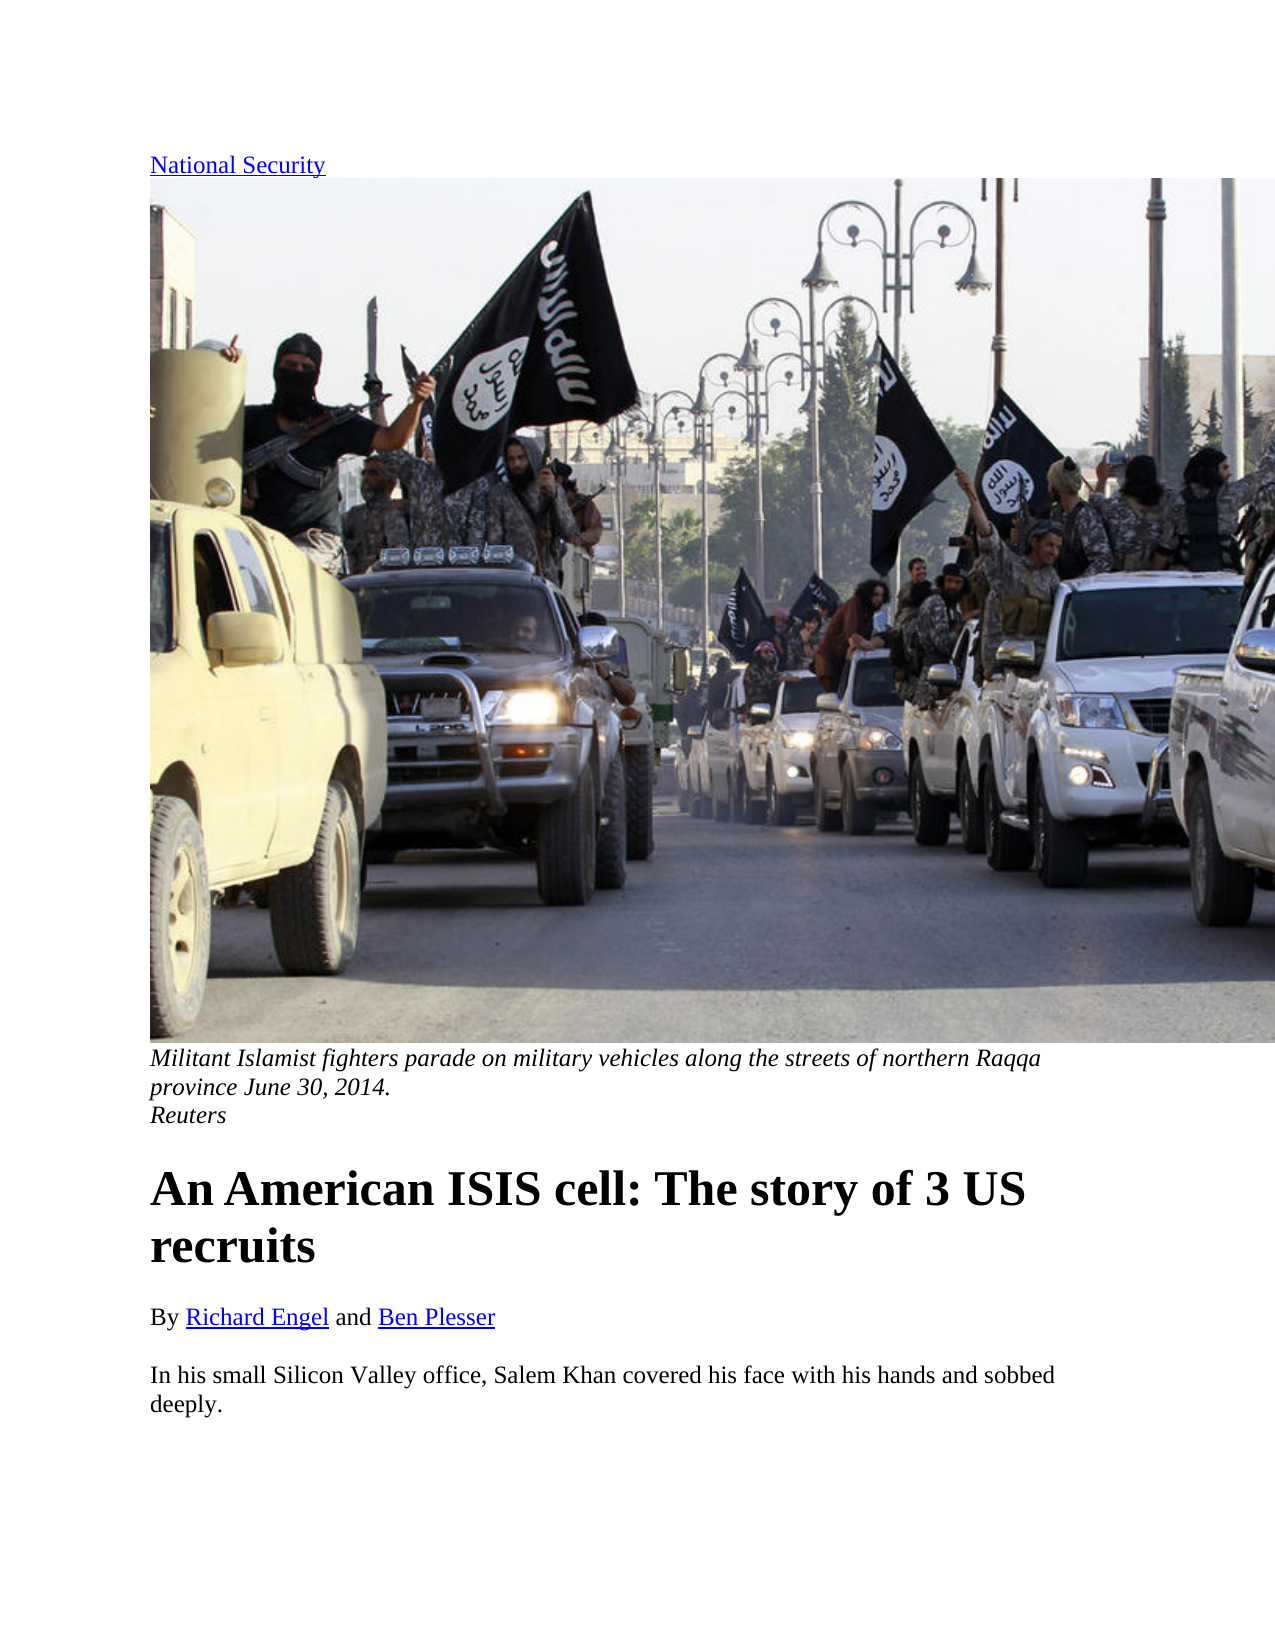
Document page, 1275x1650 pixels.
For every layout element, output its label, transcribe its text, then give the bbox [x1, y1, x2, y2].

text Reuters [150, 1100, 1125, 1129]
picture [150, 178, 1275, 1043]
text By Richard Engel and Ben Plesser [150, 1302, 1125, 1331]
text An American ISIS cell: The story of 3 US recruits [150, 1158, 1125, 1273]
text Militant Islamist fighters parade on military vehicles along the streets of northern Raqqa province June 30, 2014. [150, 1043, 1125, 1100]
text National Security [150, 150, 1125, 178]
text In his small Silicon Valley office, Salem Khan covered his face with his hands and sobbed deeply. [150, 1360, 1125, 1418]
